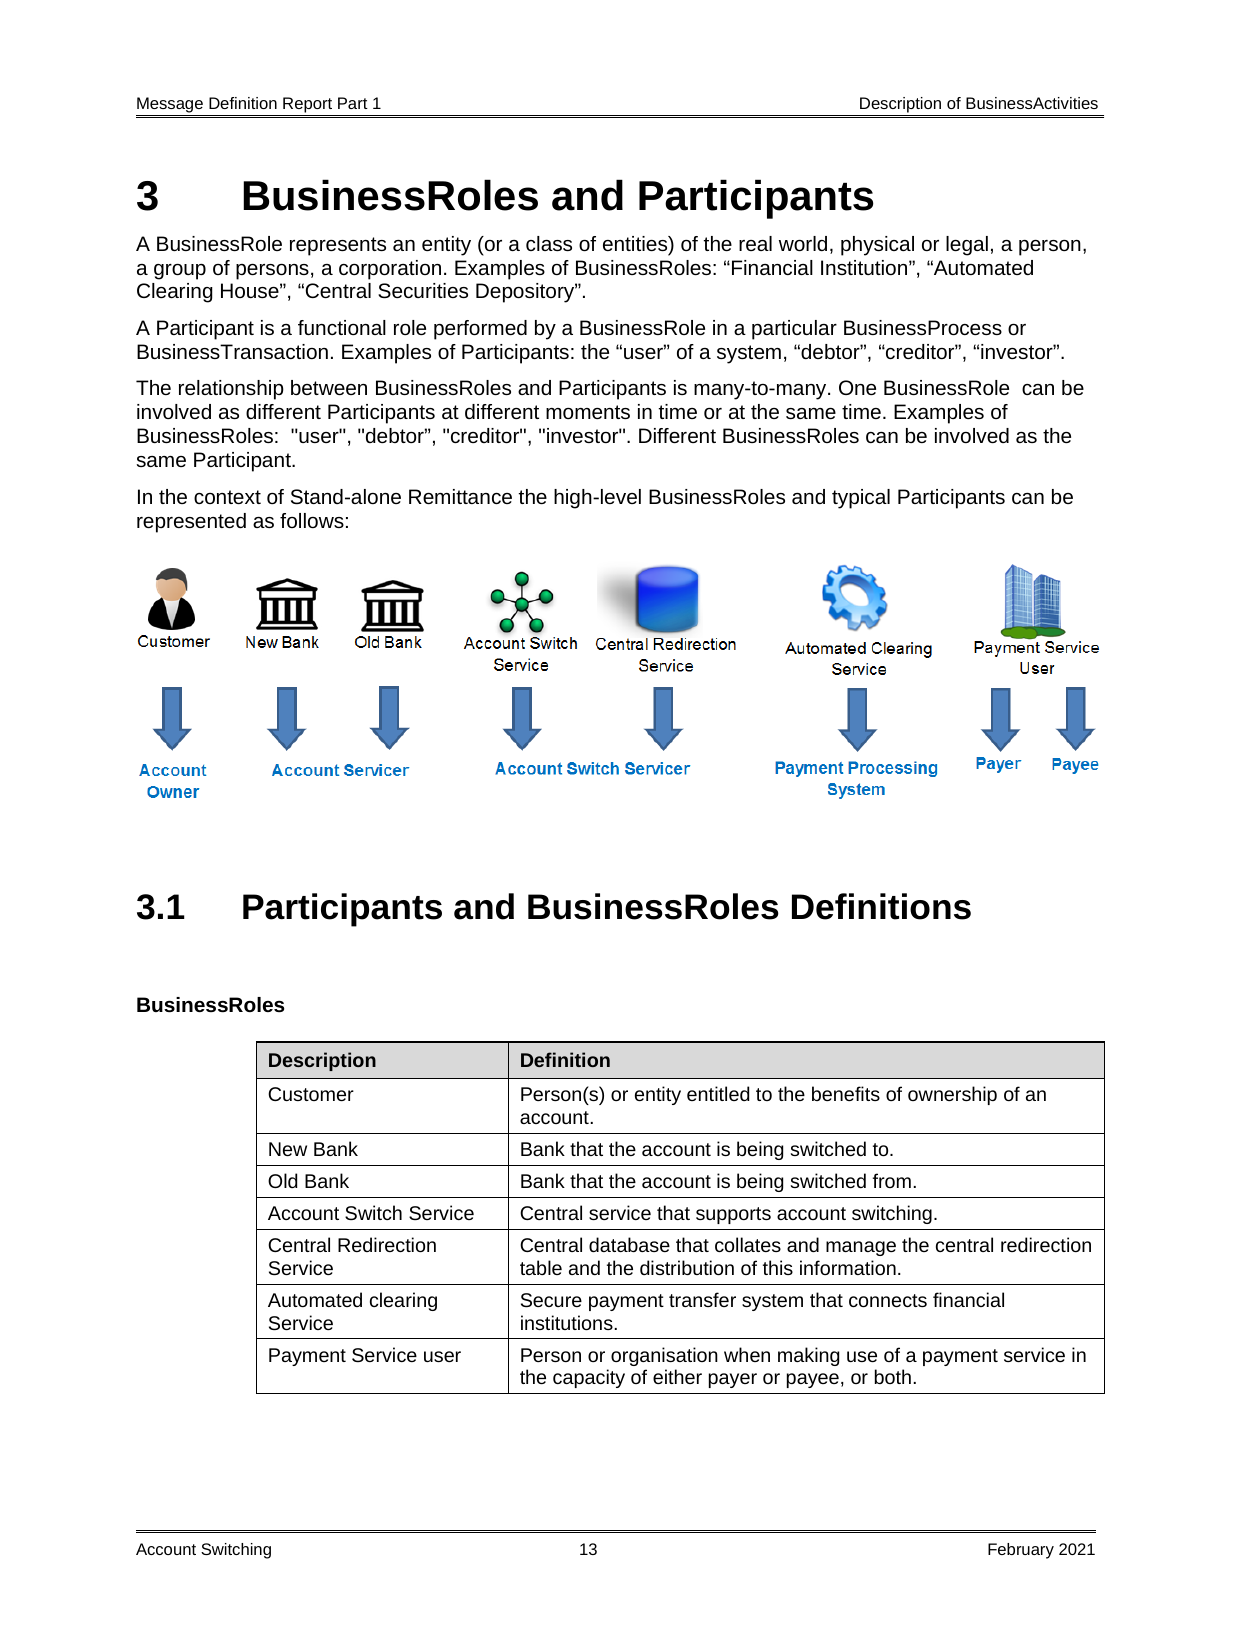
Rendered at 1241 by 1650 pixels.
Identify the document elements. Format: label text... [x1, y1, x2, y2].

table_cell Payment Service user [257, 1339, 508, 1393]
table_cell Central Redirection Service [257, 1230, 508, 1283]
table_cell Bank that the account is being switched from. [509, 1166, 1104, 1197]
picture [135, 555, 1101, 803]
subtitle BusinessRoles and Participants [136, 171, 1104, 219]
table_cell Person(s) or entity entitled to the benefits of ownership of an account. [509, 1079, 1104, 1132]
table_cell Automated clearing Service [257, 1285, 508, 1338]
table_cell Old Bank [257, 1166, 508, 1197]
table_cell Account Switch Service [257, 1198, 508, 1229]
table_cell Person or organisation when making use of a payment service in the capacity of either payer or payee, or both. [509, 1339, 1104, 1393]
table_header Definition [509, 1043, 1104, 1078]
text A Participant is a functional role performed by a BusinessRole in a particular BusinessProcess or BusinessTransaction. Examples of Participants: the “user” of a system, “debtor”, “creditor”, “investor”. [136, 316, 1104, 364]
text The relationship between BusinessRoles and Participants is many-to-many. One BusinessRole can be involved as different Participants at different moments in time or at the same time. Examples of BusinessRoles: "user", "debtor”, "creditor", "investor". Different BusinessRoles can be involved as the same Participant. [136, 376, 1104, 472]
table_cell Central database that collates and manage the central redirection table and the distribution of this information. [509, 1230, 1104, 1283]
text A BusinessRole represents an entity (or a class of entities) of the real world, physical or legal, a person, a group of persons, a corporation. Examples of BusinessRoles: “Financial Institution”, “Automated Clearing House”, “Central Securities Depository”. [136, 231, 1104, 303]
table_cell Customer [257, 1079, 508, 1132]
text BusinessRoles [136, 992, 1104, 1016]
table_cell Bank that the account is being switched to. [509, 1134, 1104, 1164]
table_cell New Bank [257, 1134, 508, 1164]
table_cell Secure payment transfer system that connects financial institutions. [509, 1285, 1104, 1338]
table_header Description [257, 1043, 508, 1078]
table_cell Central service that supports account switching. [509, 1198, 1104, 1229]
text In the context of Stand-alone Remittance the high-level BusinessRoles and typical Participants can be represented as follows: [136, 484, 1104, 532]
